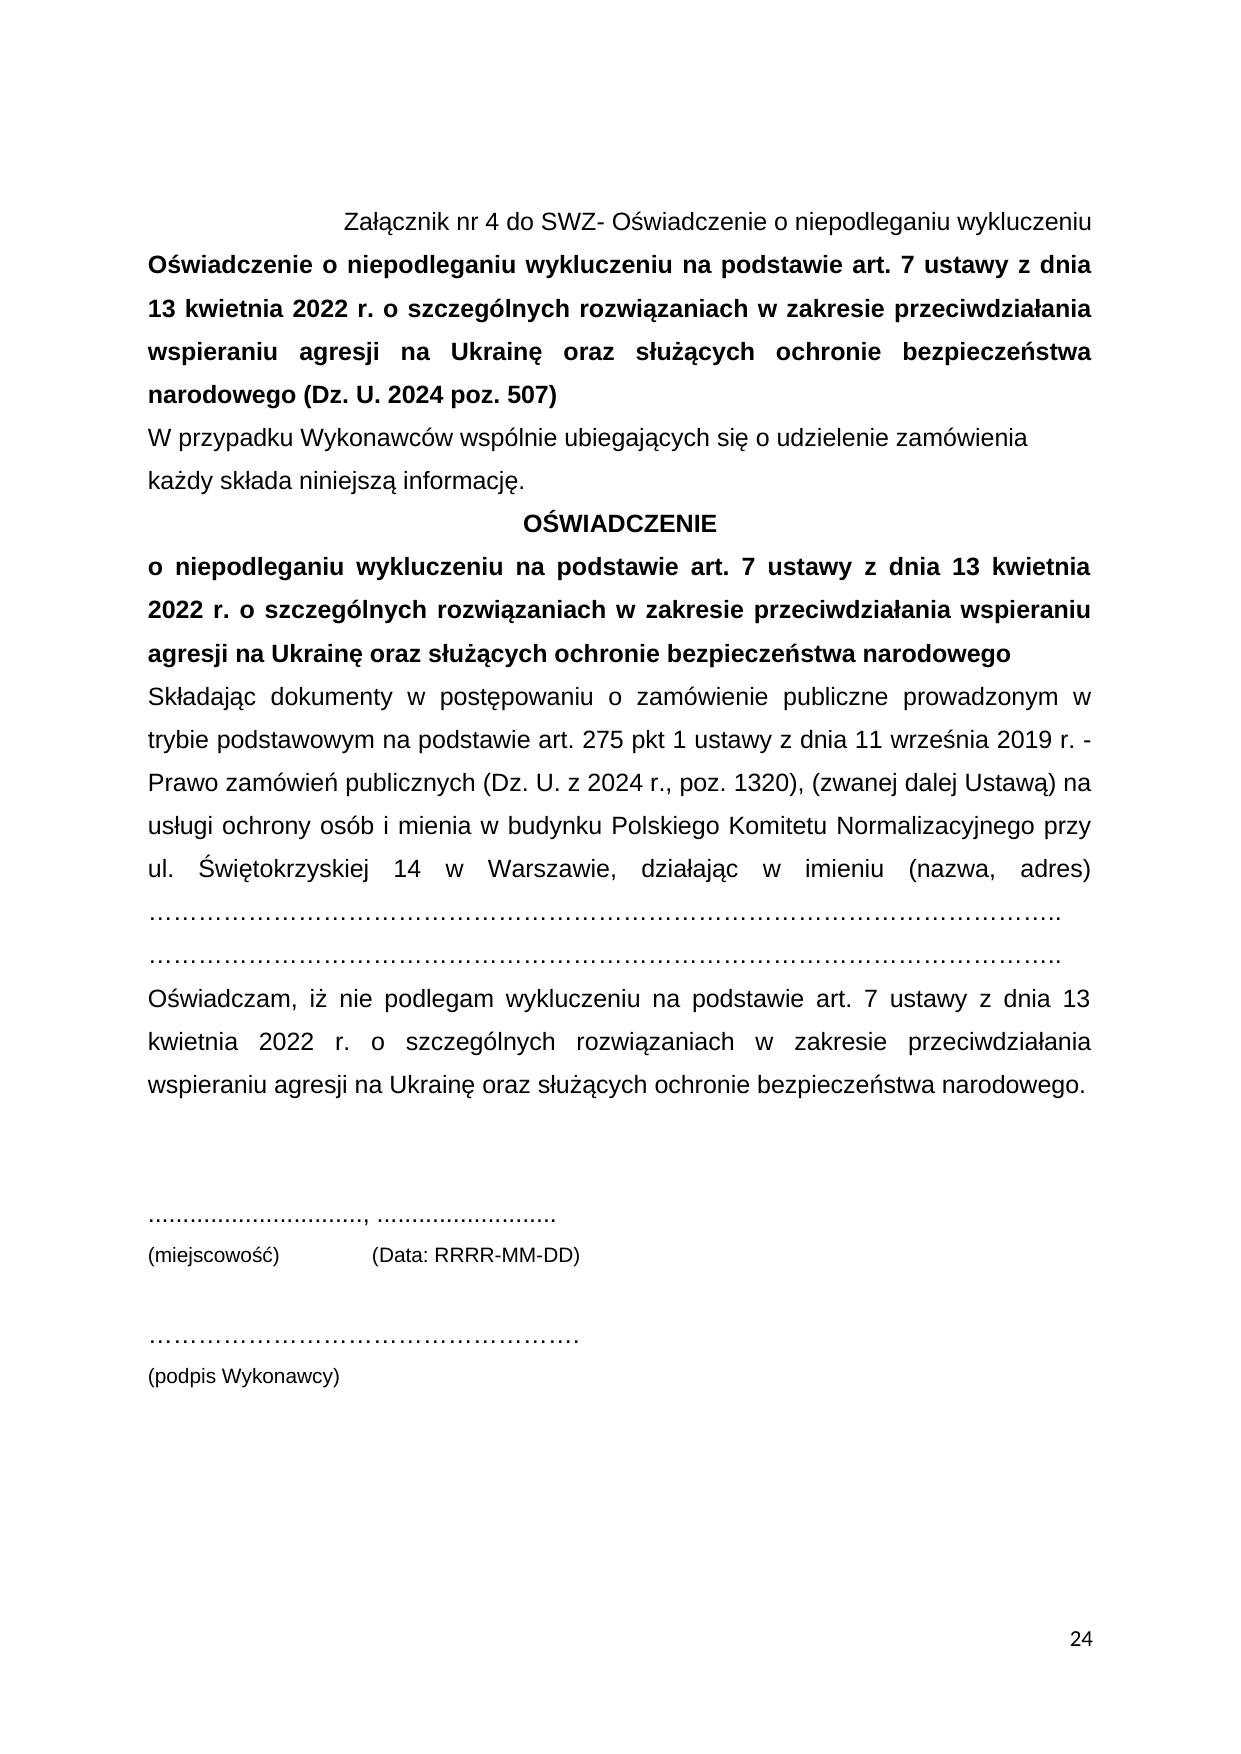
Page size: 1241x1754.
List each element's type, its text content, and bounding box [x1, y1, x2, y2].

text Oświadczenie o niepodleganiu wykluczeniu na podstawie art. 7 ustawy z dnia 13 kwietnia 2022 r. o szczególnych rozwiązaniach w zakresie przeciwdziałania wspieraniu agresji na Ukrainę oraz służących ochronie bezpieczeństwa narodowego (Dz. U. 2024 poz. 507) [148, 251, 1093, 409]
text ……………………………………………. [148, 1320, 1093, 1349]
text o niepodleganiu wykluczeniu na podstawie art. 7 ustawy z dnia 13 kwietnia 2022 r. o szczególnych rozwiązaniach w zakresie przeciwdziałania wspieraniu agresji na Ukrainę oraz służących ochronie bezpieczeństwa narodowego [148, 552, 1093, 667]
text OŚWIADCZENIE [148, 509, 1093, 538]
text W przypadku Wykonawców wspólnie ubiegających się o udzielenie zamówienia każdy składa niniejszą informację. [148, 423, 1093, 495]
text Składając dokumenty w postępowaniu o zamówienie publiczne prowadzonym w trybie podstawowym na podstawie art. 275 pkt 1 ustawy z dnia 11 września 2019 r. - Prawo zamówień publicznych (Dz. U. z 2024 r., poz. 1320), (zwanej dalej Ustawą) na usługi ochrony osób i mienia w budynku Polskiego Komitetu Normalizacyjnego przy ul. Świętokrzyskiej 14 w Warszawie, działając w imieniu (nazwa, adres) ……………………………………………………………………………………………….. ……………………………………………………………………………………………….. Oświadczam, iż nie podlegam wykluczeniu na podstawie art. 7 ustawy z dnia 13 kwietnia 2022 r. o szczególnych rozwiązaniach w zakresie przeciwdziałania wspieraniu agresji na Ukrainę oraz służących ochronie bezpieczeństwa narodowego. [148, 682, 1093, 1099]
text (podpis Wykonawcy) [148, 1363, 1093, 1387]
text Załącznik nr 4 do SWZ- Oświadczenie o niepodleganiu wykluczeniu [148, 207, 1093, 236]
text (miejscowość) (Data: RRRR-MM-DD) [148, 1242, 1093, 1266]
text ..............................., .......................... [148, 1199, 1093, 1228]
